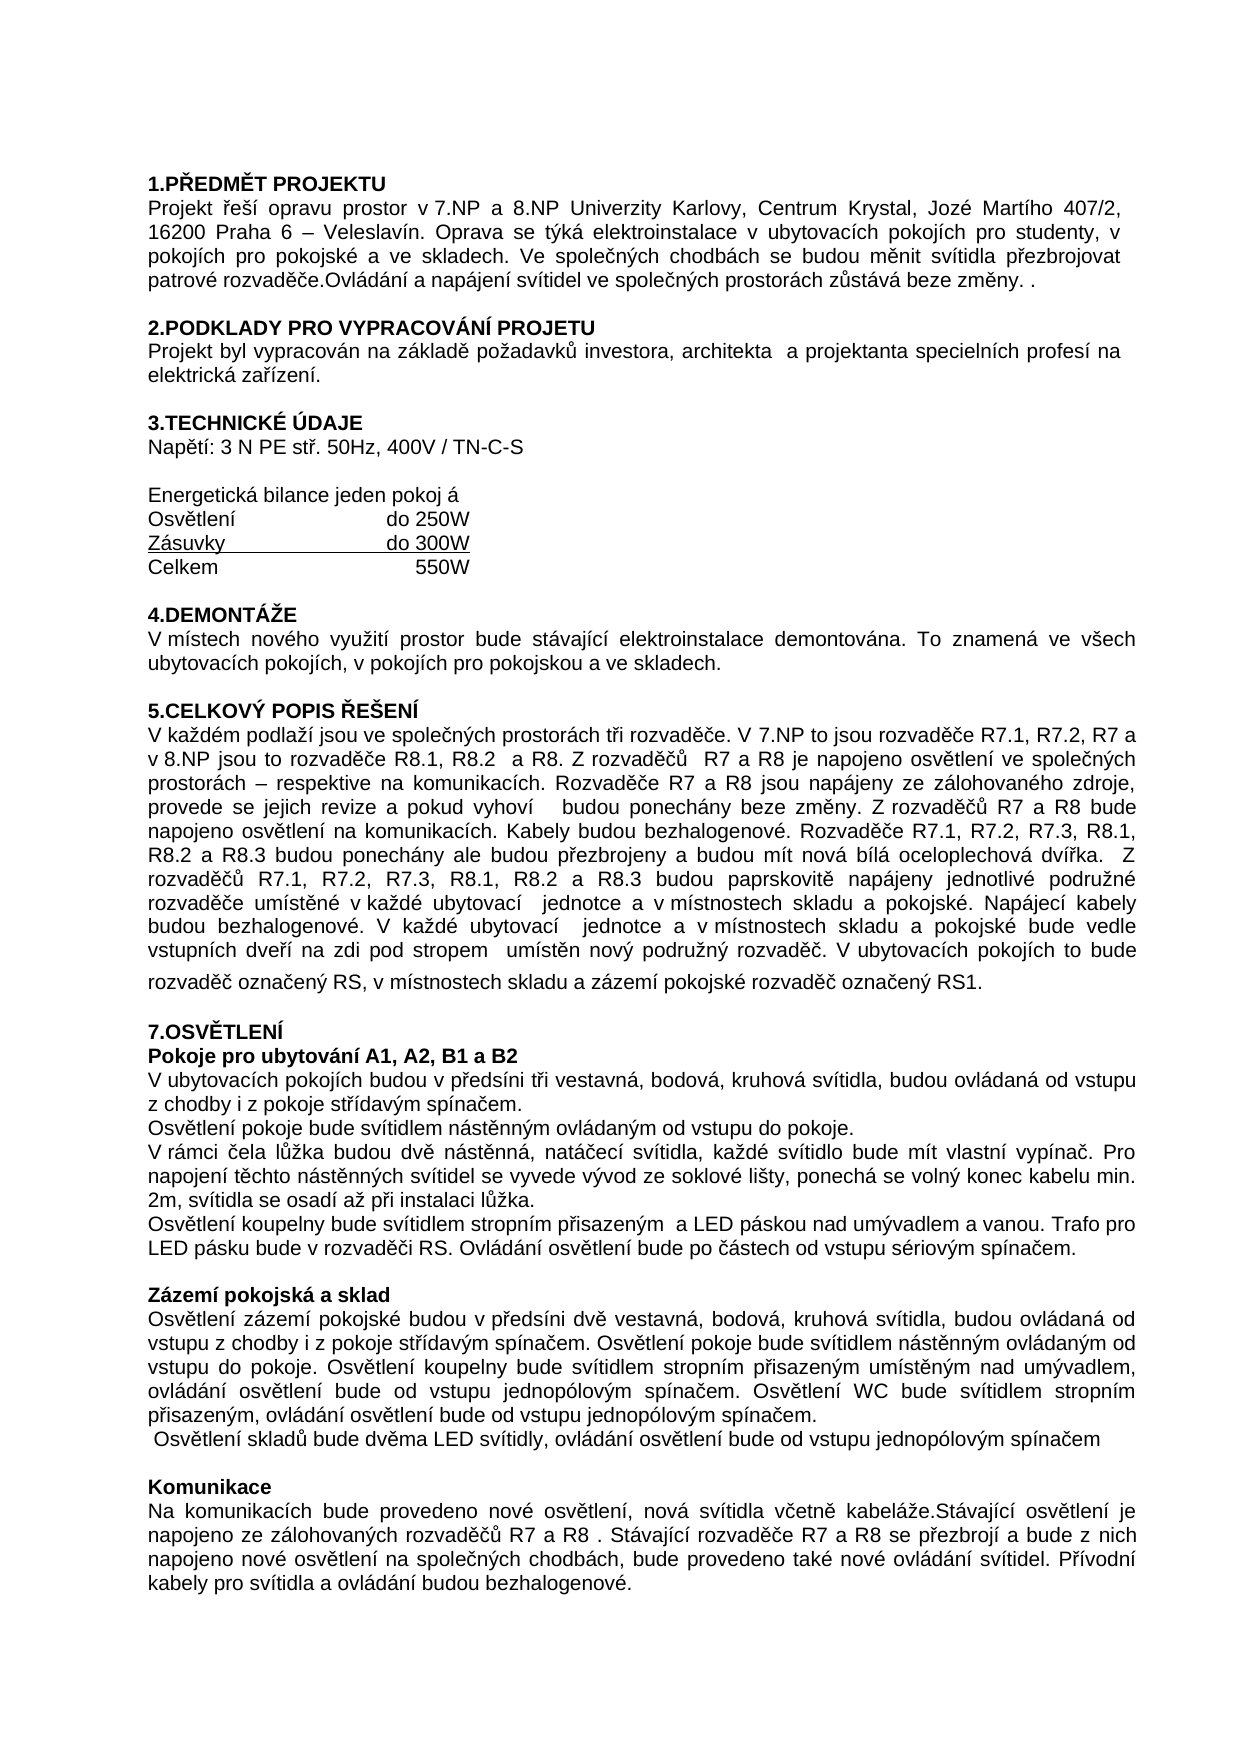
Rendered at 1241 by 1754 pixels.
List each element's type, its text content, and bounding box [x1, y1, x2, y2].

text V rámci čela lůžka budou dvě nástěnná, natáčecí svítidla, každé svítidlo bude mít vlastní vypínač. Pro napojení těchto nástěnných svítidel se vyvede vývod ze soklové lišty, ponechá se volný konec kabelu min. 2m, svítidla se osadí až při instalaci lůžka. [148, 1139, 1137, 1211]
text Osvětlení skladů bude dvěma LED svítidly, ovládání osvětlení bude od vstupu jednopólovým spínačem [148, 1427, 1137, 1451]
text 4.DEMONTÁŽE [148, 603, 1137, 627]
text Projekt řeší opravu prostor v 7.NP a 8.NP Univerzity Karlovy, Centrum Krystal, Jozé Martího 407/2, 16200 Praha 6 – Veleslavín. Oprava se týká elektroinstalace v ubytovacích pokojích pro studenty, v pokojích pro pokojské a ve skladech. Ve společných chodbách se budou měnit svítidla přezbrojovat patrové rozvaděče.Ovládání a napájení svítidel ve společných prostorách zůstává beze změny. . [148, 196, 1122, 291]
text Energetická bilance jeden pokoj á [148, 483, 1137, 507]
text Napětí: 3 N PE stř. 50Hz, 400V / TN-C-S [148, 435, 1107, 459]
text 7.OSVĚTLENÍ [148, 1020, 1137, 1044]
text Projekt byl vypracován na základě požadavků investora, architekta a projektanta specielních profesí na elektrická zařízení. [148, 339, 1122, 387]
text Osvětlení koupelny bude svítidlem stropním přisazeným a LED páskou nad umývadlem a vanou. Trafo pro LED pásku bude v rozvaděči RS. Ovládání osvětlení bude po částech od vstupu sériovým spínačem. [148, 1211, 1137, 1259]
text Osvětlení do 250W [148, 507, 1107, 531]
text 2.PODKLADY PRO VYPRACOVÁNÍ PROJETU [148, 315, 1122, 339]
text V místech nového využití prostor bude stávající elektroinstalace demontována. To znamená ve všech ubytovacích pokojích, v pokojích pro pokojskou a ve skladech. [148, 627, 1137, 675]
text Na komunikacích bude provedeno nové osvětlení, nová svítidla včetně kabeláže.Stávající osvětlení je napojeno ze zálohovaných rozvaděčů R7 a R8 . Stávající rozvaděče R7 a R8 se přezbrojí a bude z nich napojeno nové osvětlení na společných chodbách, bude provedeno také nové ovládání svítidel. Přívodní kabely pro svítidla a ovládání budou bezhalogenové. [148, 1499, 1137, 1595]
text V ubytovacích pokojích budou v předsíni tři vestavná, bodová, kruhová svítidla, budou ovládaná od vstupu z chodby i z pokoje střídavým spínačem. [148, 1068, 1137, 1116]
text Celkem 550W [148, 555, 1107, 579]
text Osvětlení zázemí pokojské budou v předsíni dvě vestavná, bodová, kruhová svítidla, budou ovládaná od vstupu z chodby i z pokoje střídavým spínačem. Osvětlení pokoje bude svítidlem nástěnným ovládaným od vstupu do pokoje. Osvětlení koupelny bude svítidlem stropním přisazeným umístěným nad umývadlem, ovládání osvětlení bude od vstupu jednopólovým spínačem. Osvětlení WC bude svítidlem stropním přisazeným, ovládání osvětlení bude od vstupu jednopólovým spínačem. [148, 1307, 1137, 1427]
subtitle V každém podlaží jsou ve společných prostorách tři rozvaděče. V 7.NP to jsou rozvaděče R7.1, R7.2, R7 a v 8.NP jsou to rozvaděče R8.1, R8.2 a R8. Z rozvaděčů R7 a R8 je napojeno osvětlení ve společných prostorách – respektive na komunikacích. Rozvaděče R7 a R8 jsou napájeny ze zálohovaného zdroje, provede se jejich revize a pokud vyhoví budou ponechány beze změny. Z rozvaděčů R7 a R8 bude napojeno osvětlení na komunikacích. Kabely budou bezhalogenové. Rozvaděče R7.1, R7.2, R7.3, R8.1, R8.2 a R8.3 budou ponechány ale budou přezbrojeny a budou mít nová bílá oceloplechová dvířka. Z rozvaděčů R7.1, R7.2, R7.3, R8.1, R8.2 a R8.3 budou paprskovitě napájeny jednotlivé podružné rozvaděče umístěné v každé ubytovací jednotce a v místnostech skladu a pokojské. Napájecí kabely budou bezhalogenové. V každé ubytovací jednotce a v místnostech skladu a pokojské bude vedle vstupních dveří na zdi pod stropem umístěn nový podružný rozvaděč. V ubytovacích pokojích to bude rozvaděč označený RS, v místnostech skladu a zázemí pokojské rozvaděč označený RS1. [148, 723, 1137, 996]
text Pokoje pro ubytování A1, A2, B1 a B2 [148, 1044, 1137, 1068]
text 1.PŘEDMĚT PROJEKTU [148, 172, 1122, 196]
subtitle 5.CELKOVÝ POPIS ŘEŠENÍ [148, 699, 1137, 723]
text Komunikace [148, 1475, 1137, 1499]
text 3.TECHNICKÉ ÚDAJE [148, 411, 1107, 435]
text Zázemí pokojská a sklad [148, 1283, 1137, 1307]
text Zásuvky do 300W [148, 531, 1107, 555]
text Osvětlení pokoje bude svítidlem nástěnným ovládaným od vstupu do pokoje. [148, 1116, 1137, 1139]
